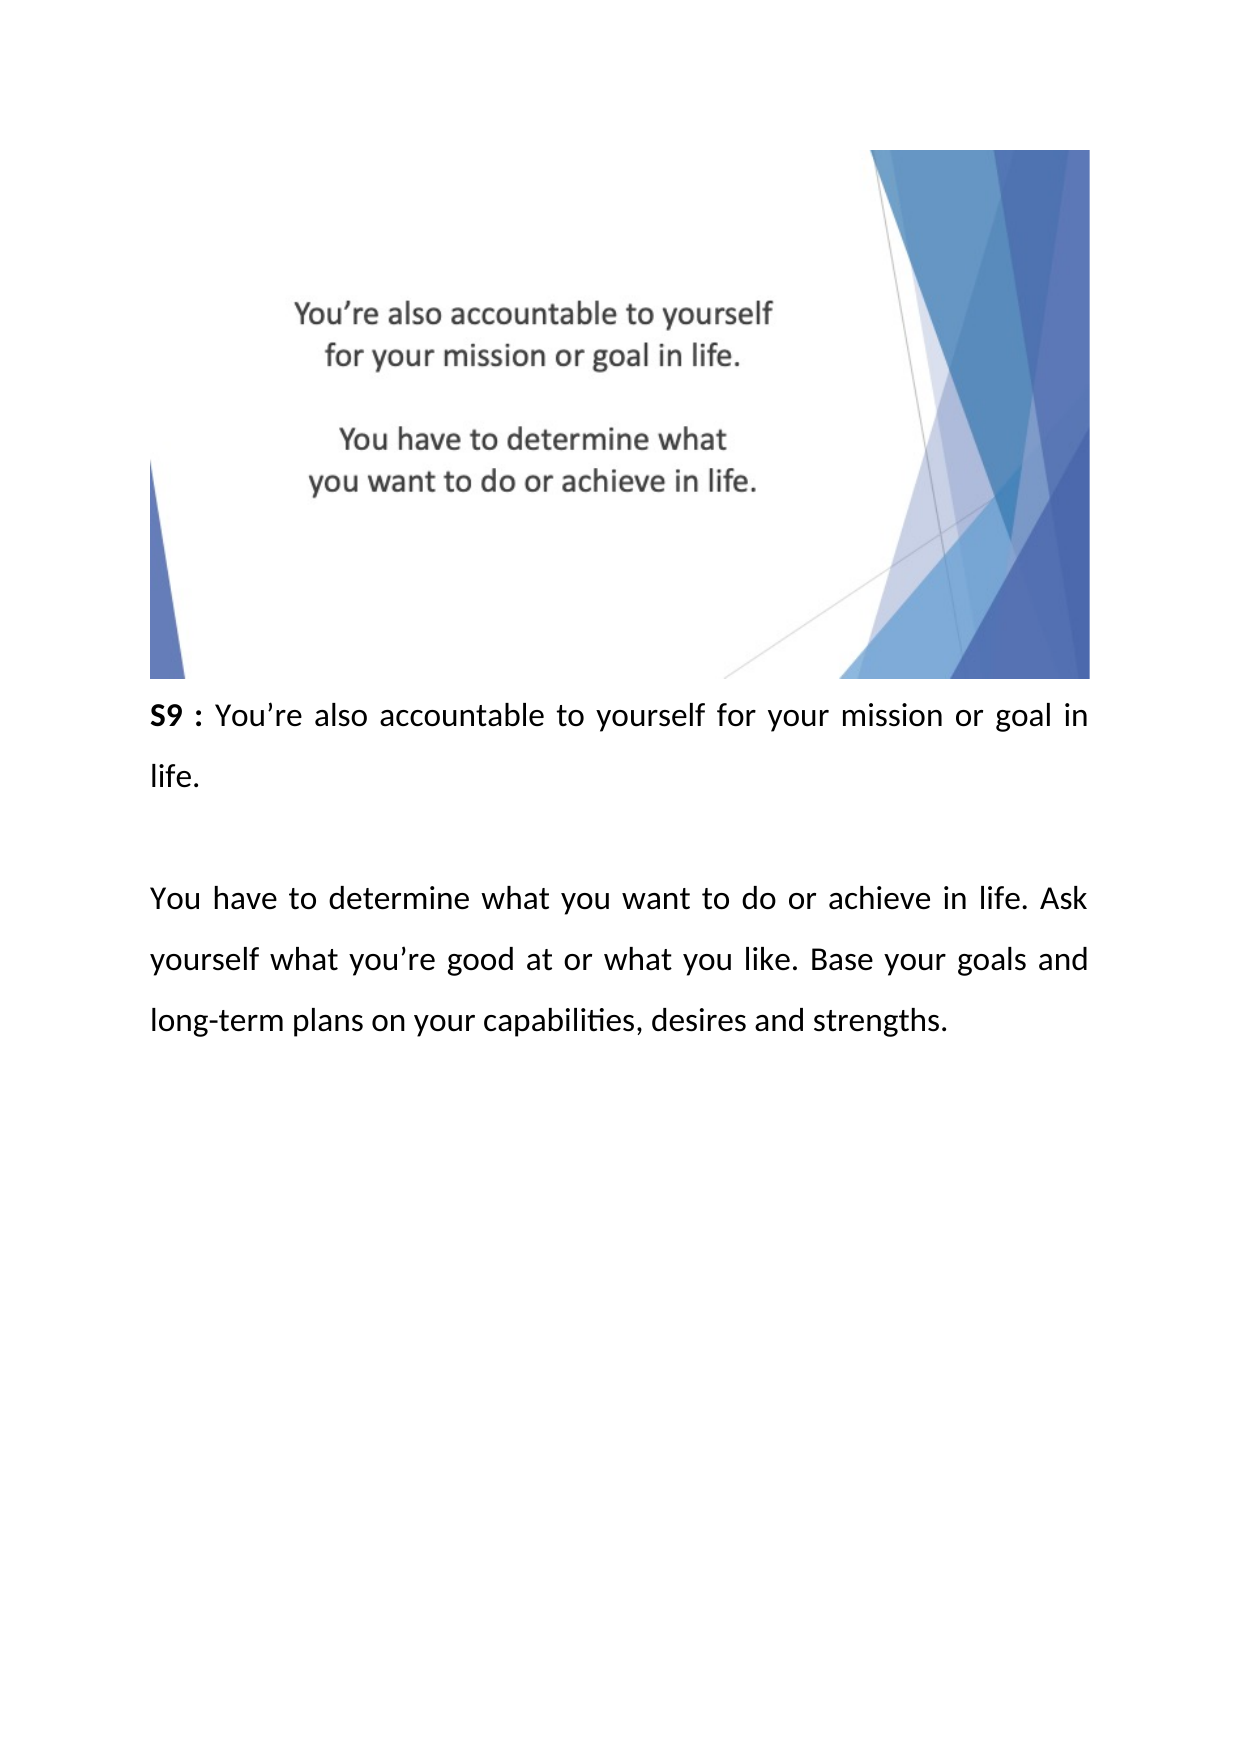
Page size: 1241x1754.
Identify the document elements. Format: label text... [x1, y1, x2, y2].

text You have to determine what you want to do or achieve in life. Ask yourself what you’re good at or what you like. Base your goals and long-term plans on your capabilities, desires and strengths. [150, 877, 1090, 1040]
picture [150, 150, 1090, 679]
text S9 : You’re also accountable to yourself for your mission or goal in life. [150, 694, 1090, 796]
